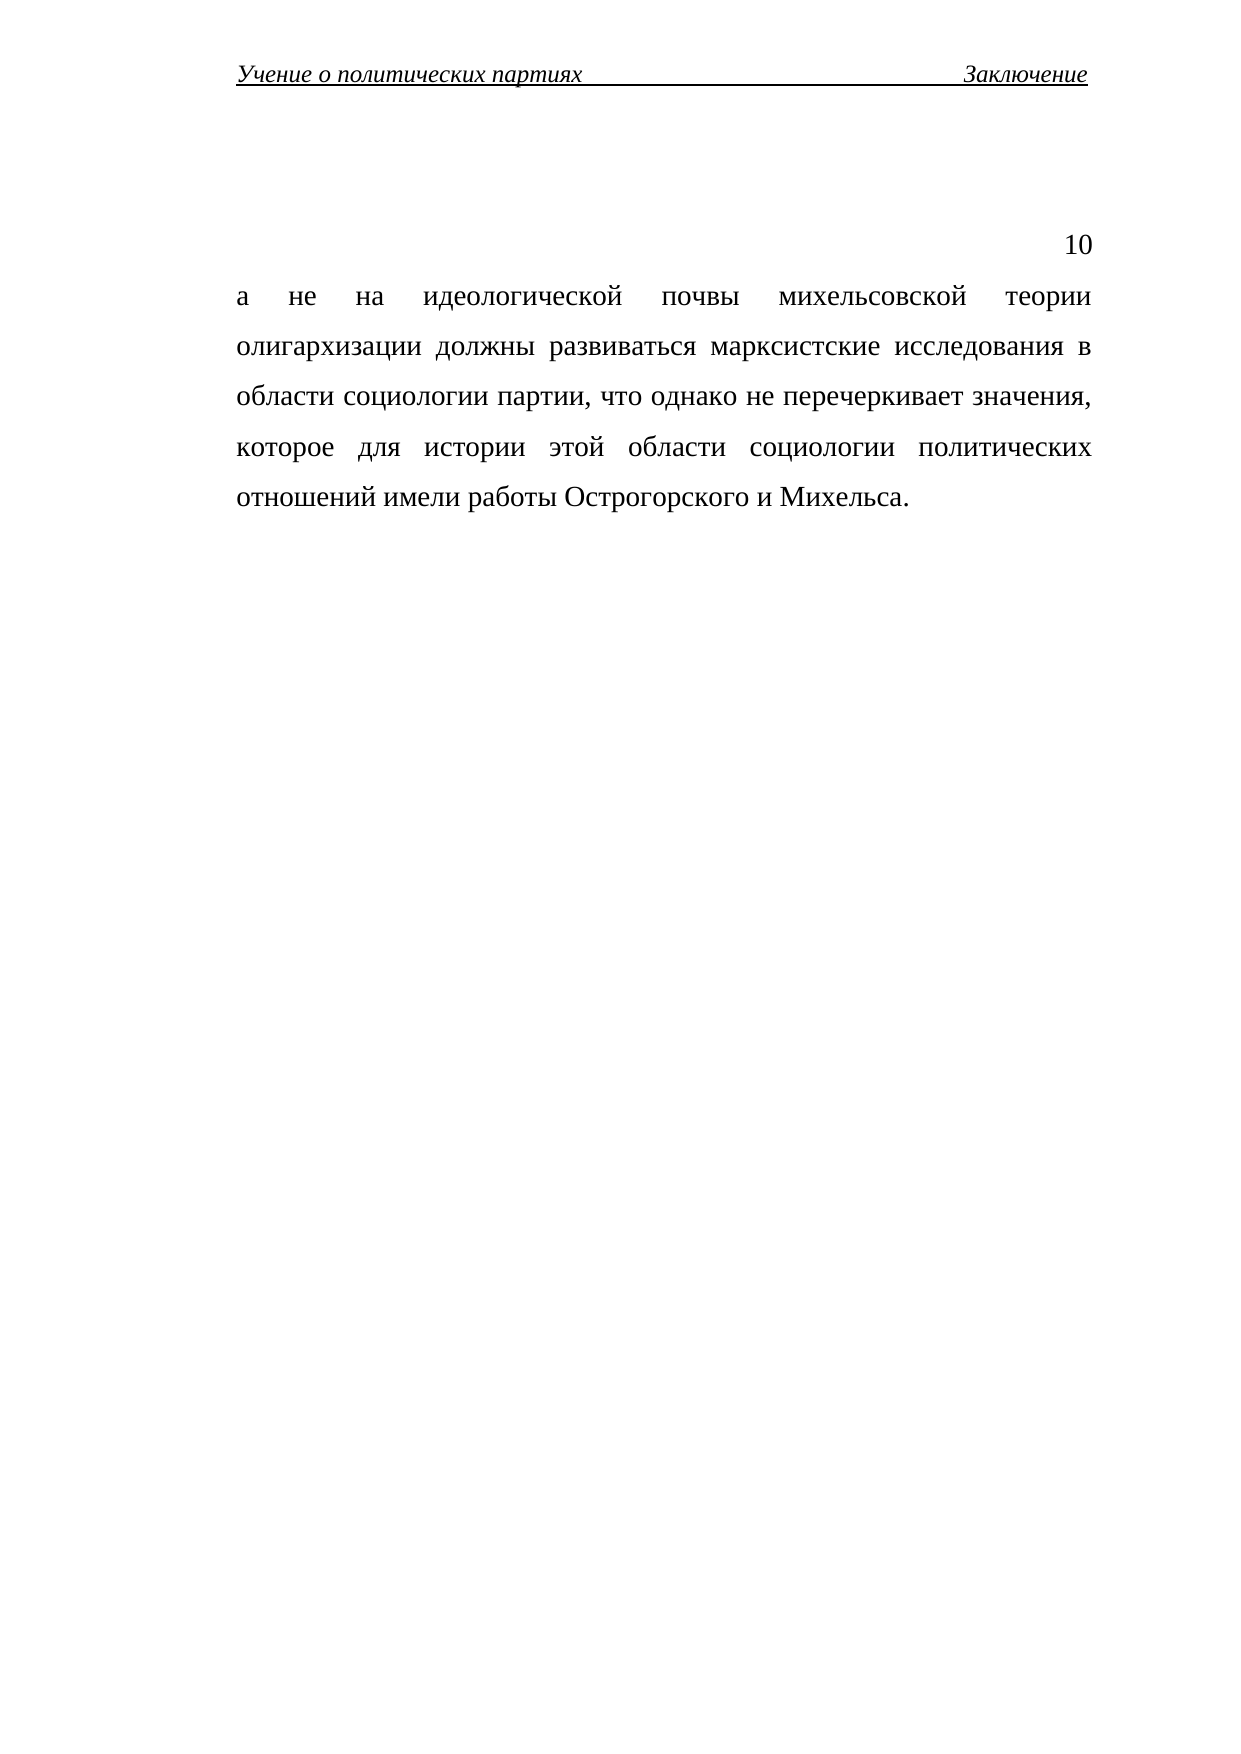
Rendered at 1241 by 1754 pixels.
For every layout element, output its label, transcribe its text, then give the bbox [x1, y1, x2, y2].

text 10 [236, 227, 1092, 261]
text а не на идеологической почвы михельсовской теории олигархизации должны развиваться марксистские исследования в области социологии партии, что однако не перечеркивает значения, которое для истории этой области социологии политических отношений имели работы Острогорского и Михельса. [236, 278, 1092, 513]
